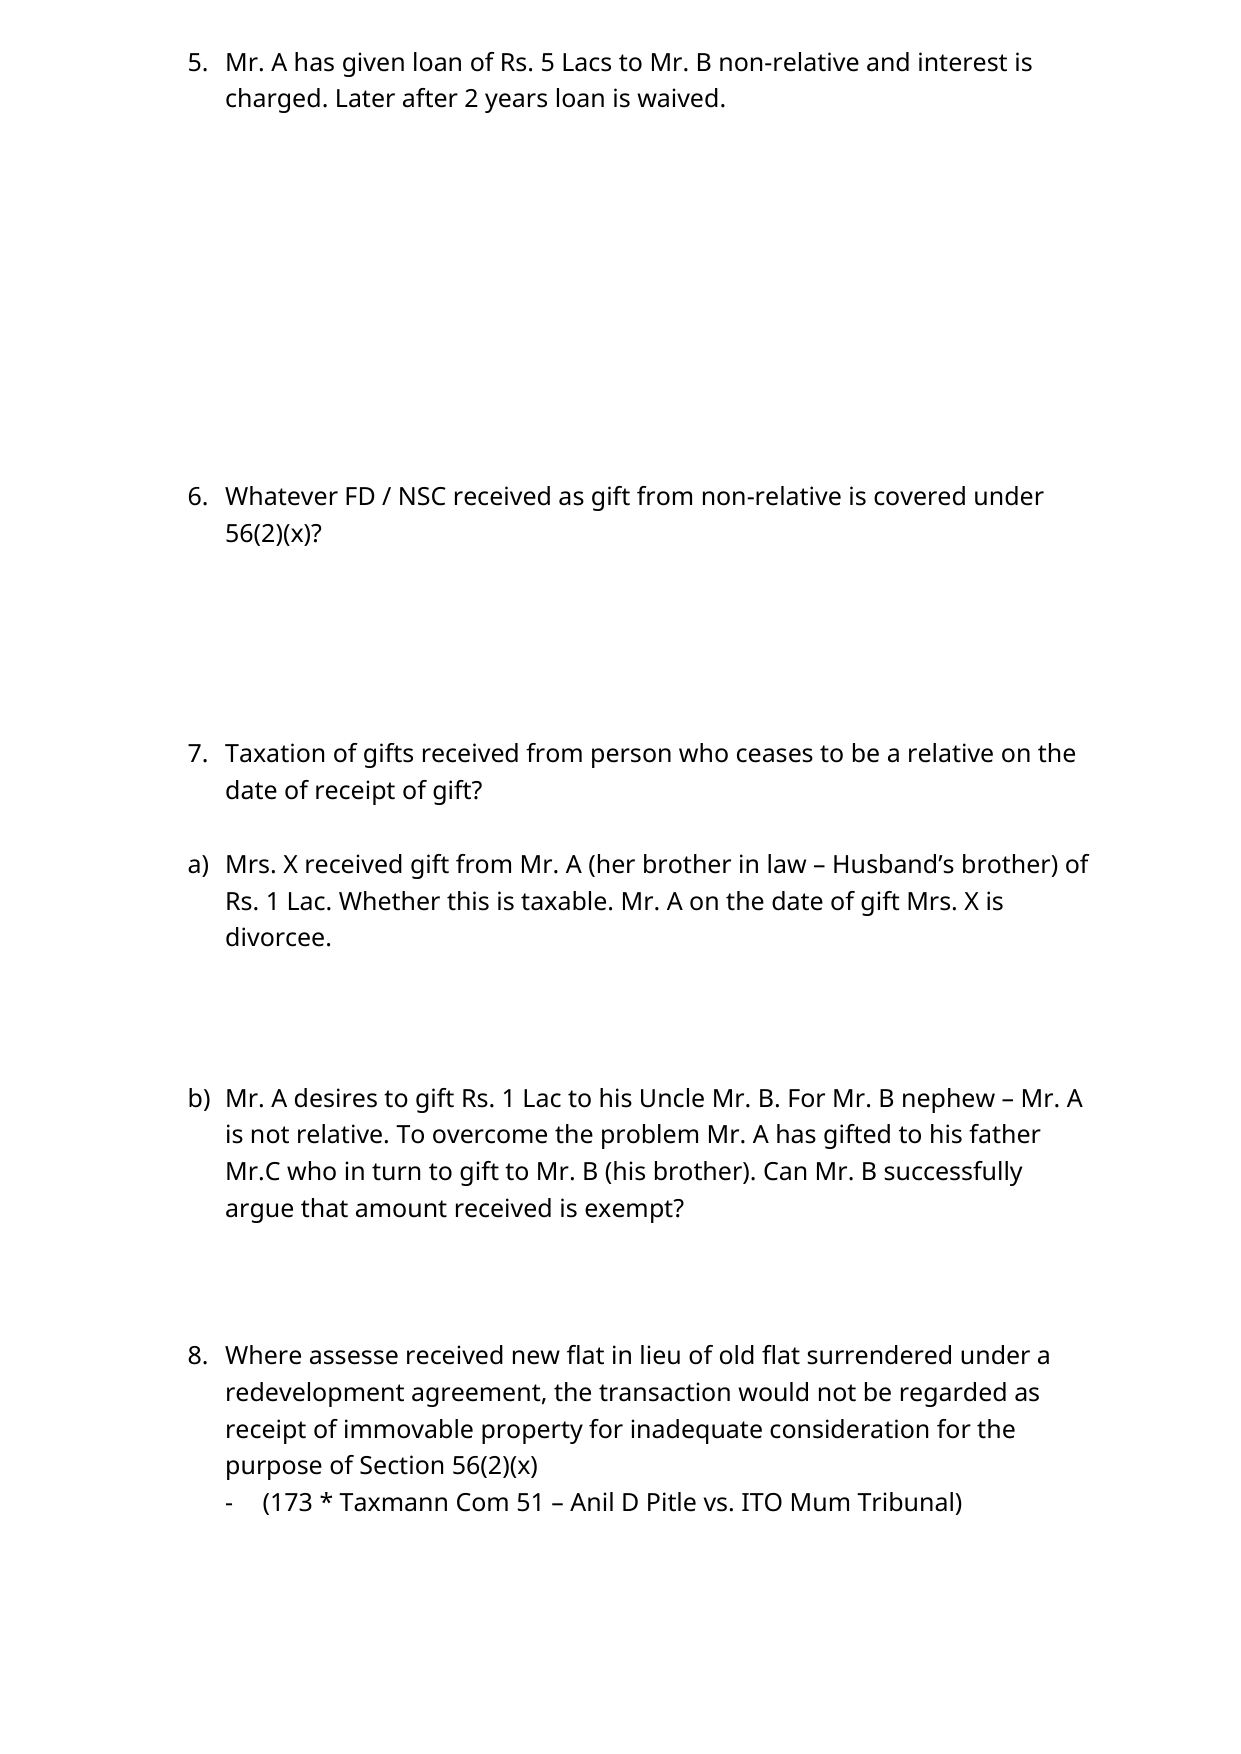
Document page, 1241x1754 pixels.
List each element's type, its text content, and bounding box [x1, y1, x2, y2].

list Whatever FD / NSC received as gift from non-relative is covered under 56(2)(x)? [187, 479, 1090, 549]
list Mr. A desires to gift Rs. 1 Lac to his Uncle Mr. B. For Mr. B nephew – Mr. A is not relative. To overcome the problem Mr. A has gifted to his father Mr.C who in turn to gift to Mr. B (his brother). Can Mr. B successfully argue that amount received is exempt? [187, 1080, 1090, 1225]
list Mrs. X received gift from Mr. A (her brother in law – Husband’s brother) of Rs. 1 Lac. Whether this is taxable. Mr. A on the date of gift Mrs. X is divorcee. [187, 846, 1090, 954]
list Where assesse received new flat in lieu of old flat surrendered under a redevelopment agreement, the transaction would not be regarded as receipt of immovable property for inadequate consideration for the purpose of Section 56(2)(x) [187, 1338, 1090, 1482]
list (173 * Taxmann Com 51 – Anil D Pitle vs. ITO Mum Tribunal) [225, 1485, 1090, 1519]
list Mr. A has given loan of Rs. 5 Lacs to Mr. B non-relative and interest is charged. Later after 2 years loan is waived. [187, 44, 1090, 115]
list Taxation of gifts received from person who ceases to be a relative on the date of receipt of gift? [187, 736, 1090, 807]
